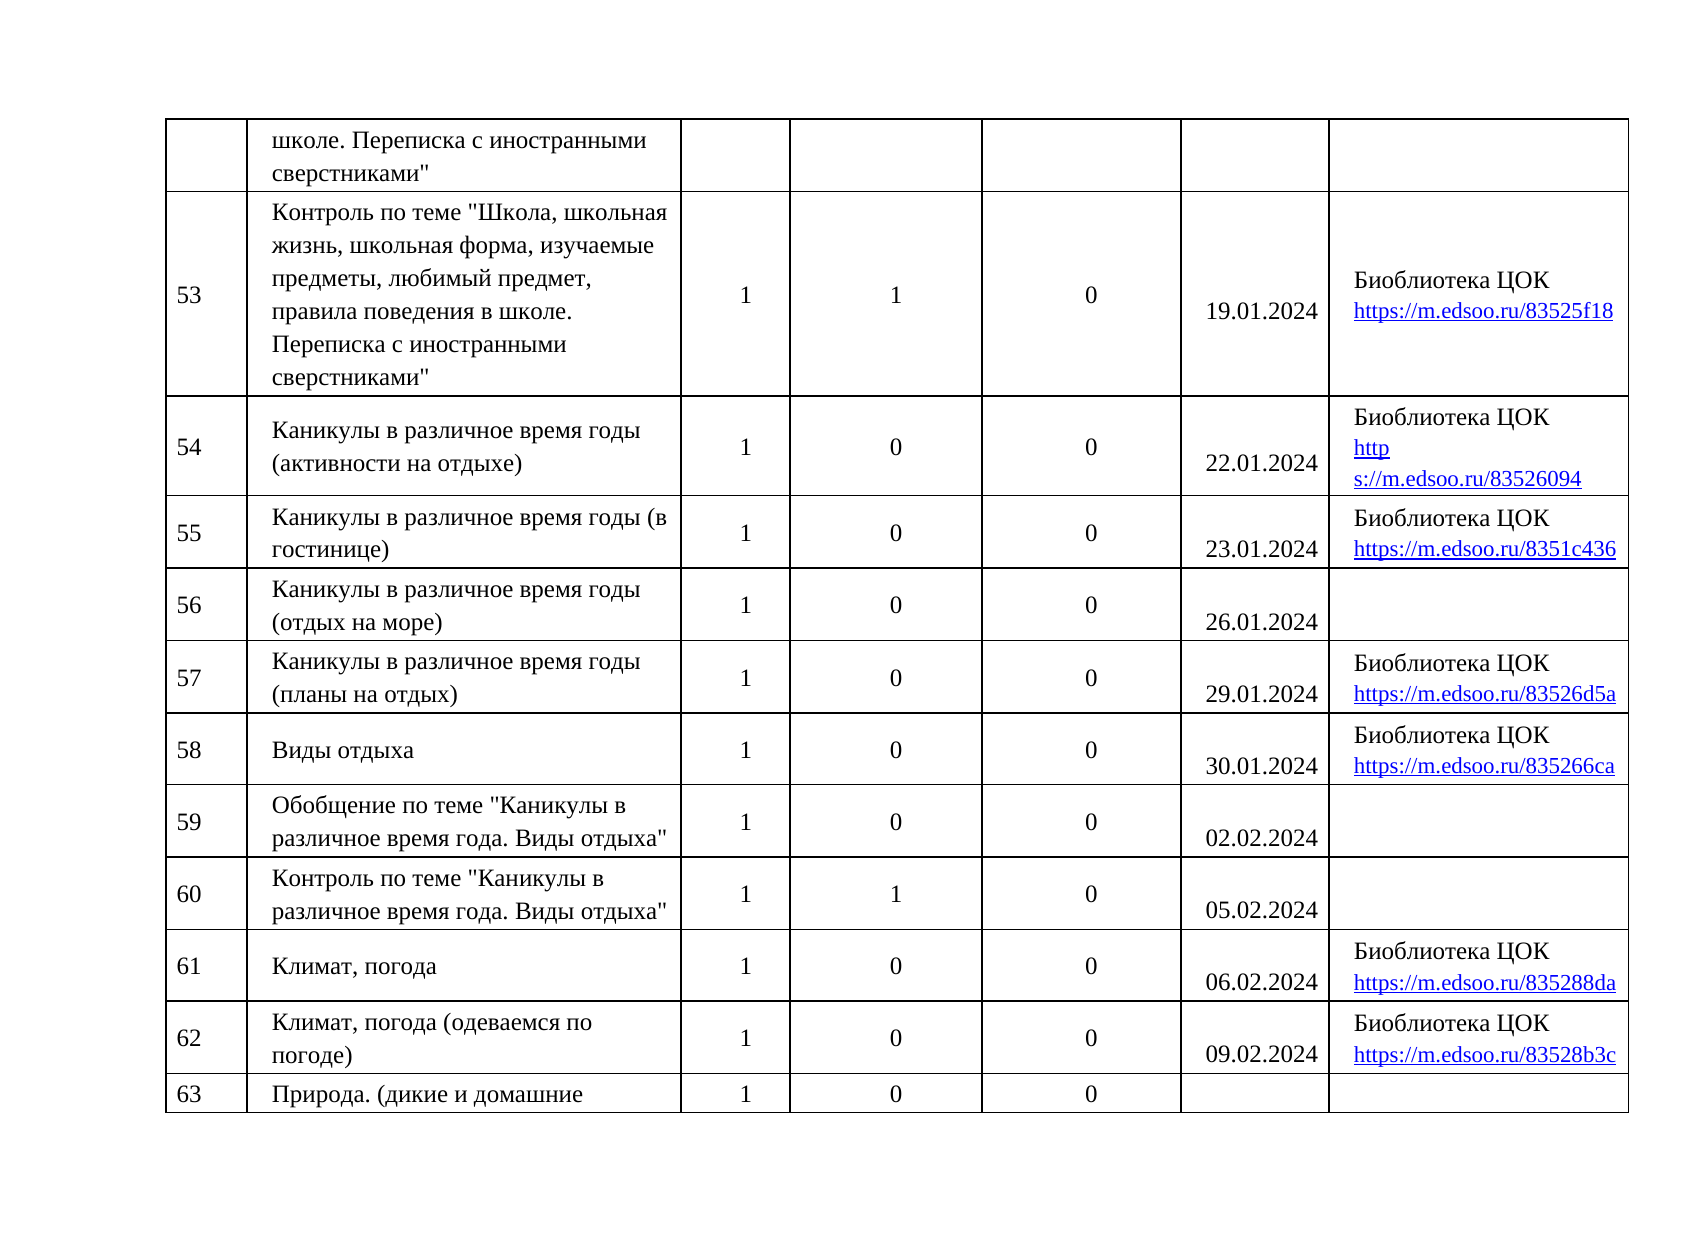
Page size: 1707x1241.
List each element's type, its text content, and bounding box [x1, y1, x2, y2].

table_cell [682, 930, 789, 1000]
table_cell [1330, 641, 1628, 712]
table_cell 0 [983, 120, 1180, 191]
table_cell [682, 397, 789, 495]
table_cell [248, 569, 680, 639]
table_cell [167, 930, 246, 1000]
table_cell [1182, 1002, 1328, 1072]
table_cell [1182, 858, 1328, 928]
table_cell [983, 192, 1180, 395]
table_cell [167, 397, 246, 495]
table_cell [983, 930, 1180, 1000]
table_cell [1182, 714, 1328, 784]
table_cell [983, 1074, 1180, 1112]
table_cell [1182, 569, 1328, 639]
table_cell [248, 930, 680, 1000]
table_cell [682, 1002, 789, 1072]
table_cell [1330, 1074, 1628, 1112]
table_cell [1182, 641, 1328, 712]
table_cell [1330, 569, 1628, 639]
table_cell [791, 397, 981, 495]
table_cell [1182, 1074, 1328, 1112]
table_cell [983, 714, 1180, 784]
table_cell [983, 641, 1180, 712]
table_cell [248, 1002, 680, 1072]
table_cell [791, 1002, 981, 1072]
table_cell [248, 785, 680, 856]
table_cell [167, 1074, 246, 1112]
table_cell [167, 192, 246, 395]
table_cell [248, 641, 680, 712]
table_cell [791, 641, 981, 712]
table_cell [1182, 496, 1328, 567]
table_cell 1 [682, 120, 789, 191]
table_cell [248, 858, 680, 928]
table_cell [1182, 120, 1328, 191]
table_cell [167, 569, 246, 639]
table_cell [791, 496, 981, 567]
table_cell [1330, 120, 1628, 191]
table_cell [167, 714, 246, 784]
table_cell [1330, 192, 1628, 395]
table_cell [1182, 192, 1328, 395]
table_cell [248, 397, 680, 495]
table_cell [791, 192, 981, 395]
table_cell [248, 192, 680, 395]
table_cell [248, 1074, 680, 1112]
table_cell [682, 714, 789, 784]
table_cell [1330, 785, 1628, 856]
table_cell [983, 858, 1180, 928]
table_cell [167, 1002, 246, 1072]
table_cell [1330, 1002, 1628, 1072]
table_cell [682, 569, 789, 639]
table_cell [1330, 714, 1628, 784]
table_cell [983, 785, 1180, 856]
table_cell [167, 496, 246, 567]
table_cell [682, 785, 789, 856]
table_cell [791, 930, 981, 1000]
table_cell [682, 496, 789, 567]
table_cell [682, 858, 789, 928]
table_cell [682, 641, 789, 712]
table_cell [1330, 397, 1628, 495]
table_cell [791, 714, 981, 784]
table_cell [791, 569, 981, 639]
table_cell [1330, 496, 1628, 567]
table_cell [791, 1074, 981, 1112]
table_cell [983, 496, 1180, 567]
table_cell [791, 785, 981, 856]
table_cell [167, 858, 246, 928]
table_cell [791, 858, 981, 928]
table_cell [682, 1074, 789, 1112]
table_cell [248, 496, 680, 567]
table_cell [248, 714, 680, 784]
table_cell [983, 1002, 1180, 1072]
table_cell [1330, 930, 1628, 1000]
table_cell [248, 120, 680, 191]
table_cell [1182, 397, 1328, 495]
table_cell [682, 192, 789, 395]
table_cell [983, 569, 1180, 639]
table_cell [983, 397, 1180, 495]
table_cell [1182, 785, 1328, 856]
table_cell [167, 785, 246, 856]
table_cell 0 [791, 120, 981, 191]
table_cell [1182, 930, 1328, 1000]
table_cell 52 [167, 120, 246, 191]
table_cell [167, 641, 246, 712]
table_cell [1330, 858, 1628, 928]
